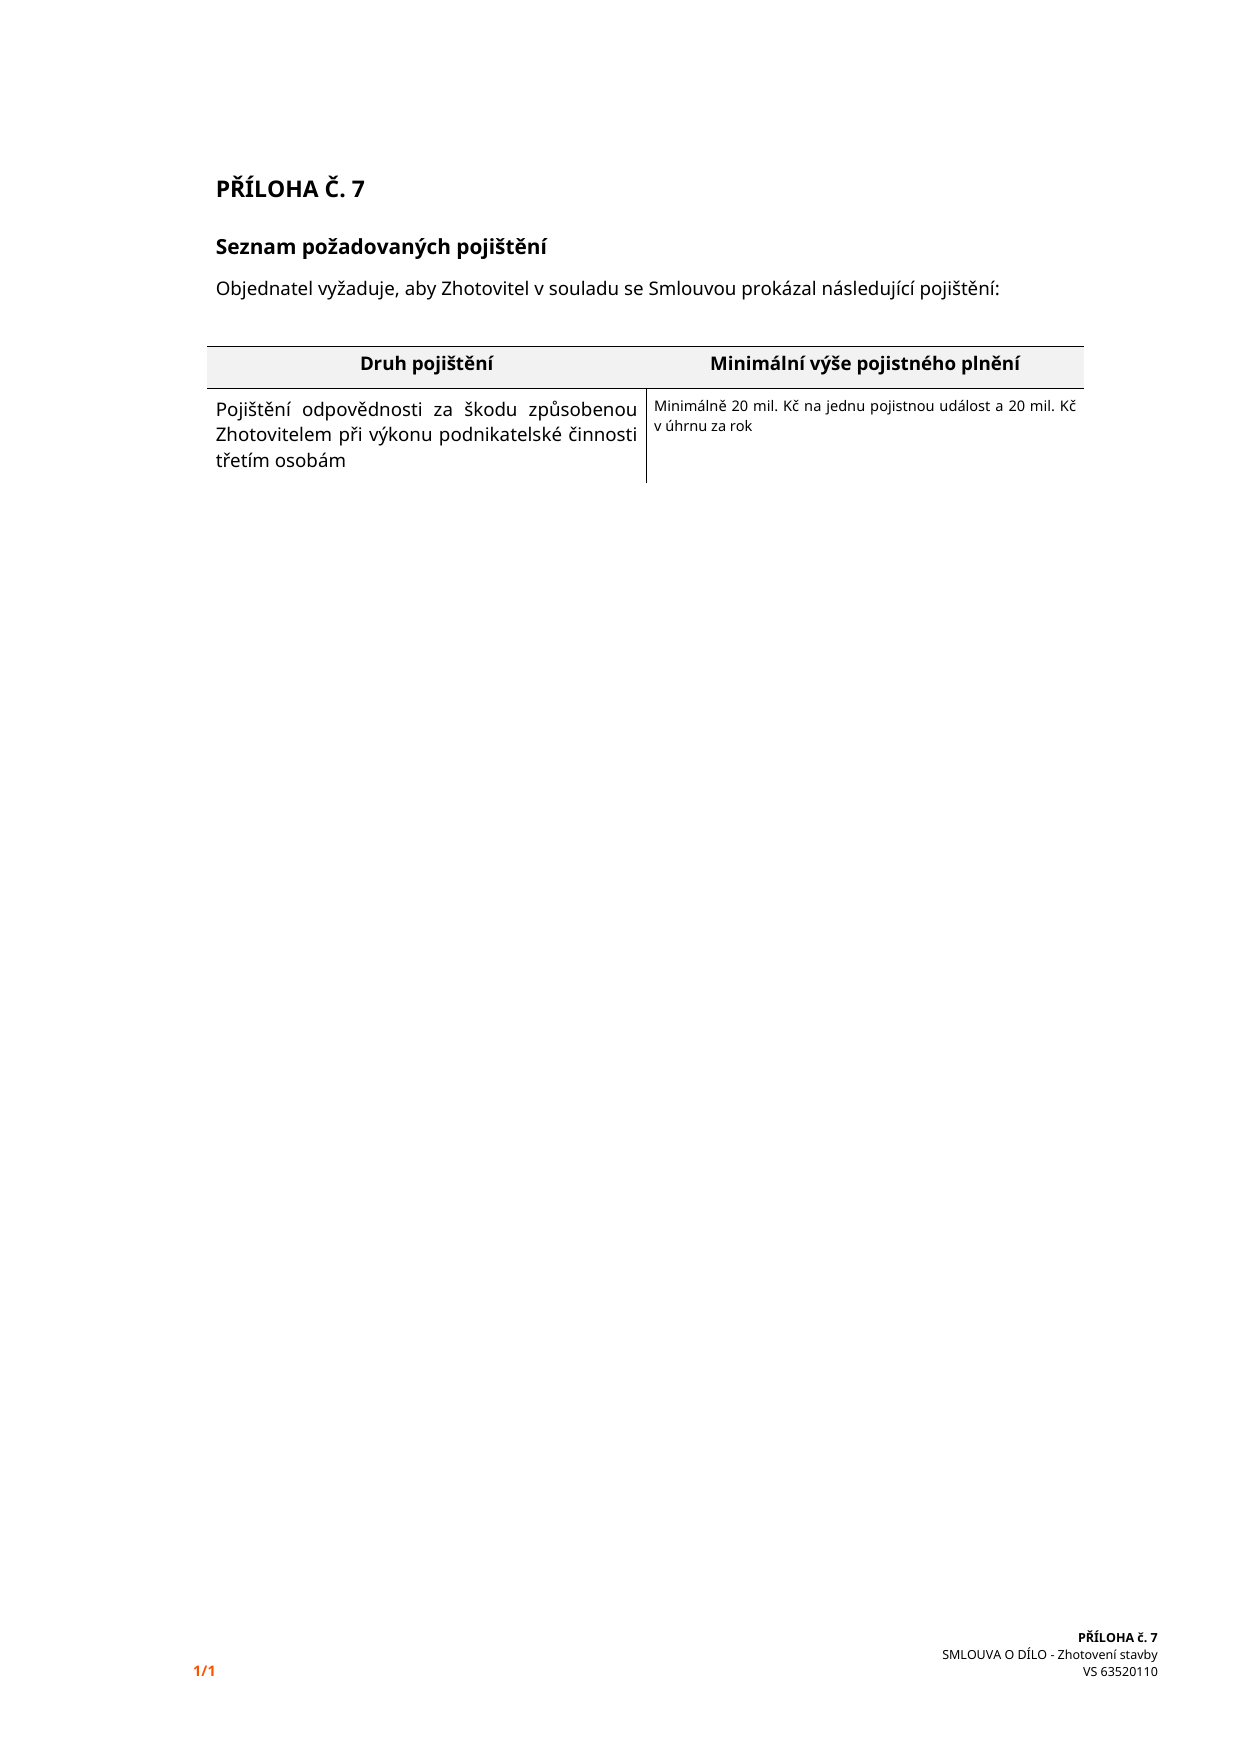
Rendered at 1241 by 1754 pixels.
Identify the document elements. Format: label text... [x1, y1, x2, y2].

text Příloha č. 7 [216, 172, 1093, 204]
text Seznam požadovaných pojištění [216, 232, 1093, 260]
text Objednatel vyžaduje, aby Zhotovitel v souladu se Smlouvou prokázal následující pojištění: [216, 276, 1093, 301]
table_header Druh pojištění [207, 347, 646, 388]
table_cell Minimálně 20 mil. Kč na jednu pojistnou událost a 20 mil. Kč v úhrnu za rok [647, 389, 1084, 482]
table_header Minimální výše pojistného plnění [646, 347, 1084, 388]
table_cell Pojištění odpovědnosti za škodu způsobenou Zhotovitelem při výkonu podnikatelské činnosti třetím osobám [207, 389, 646, 482]
